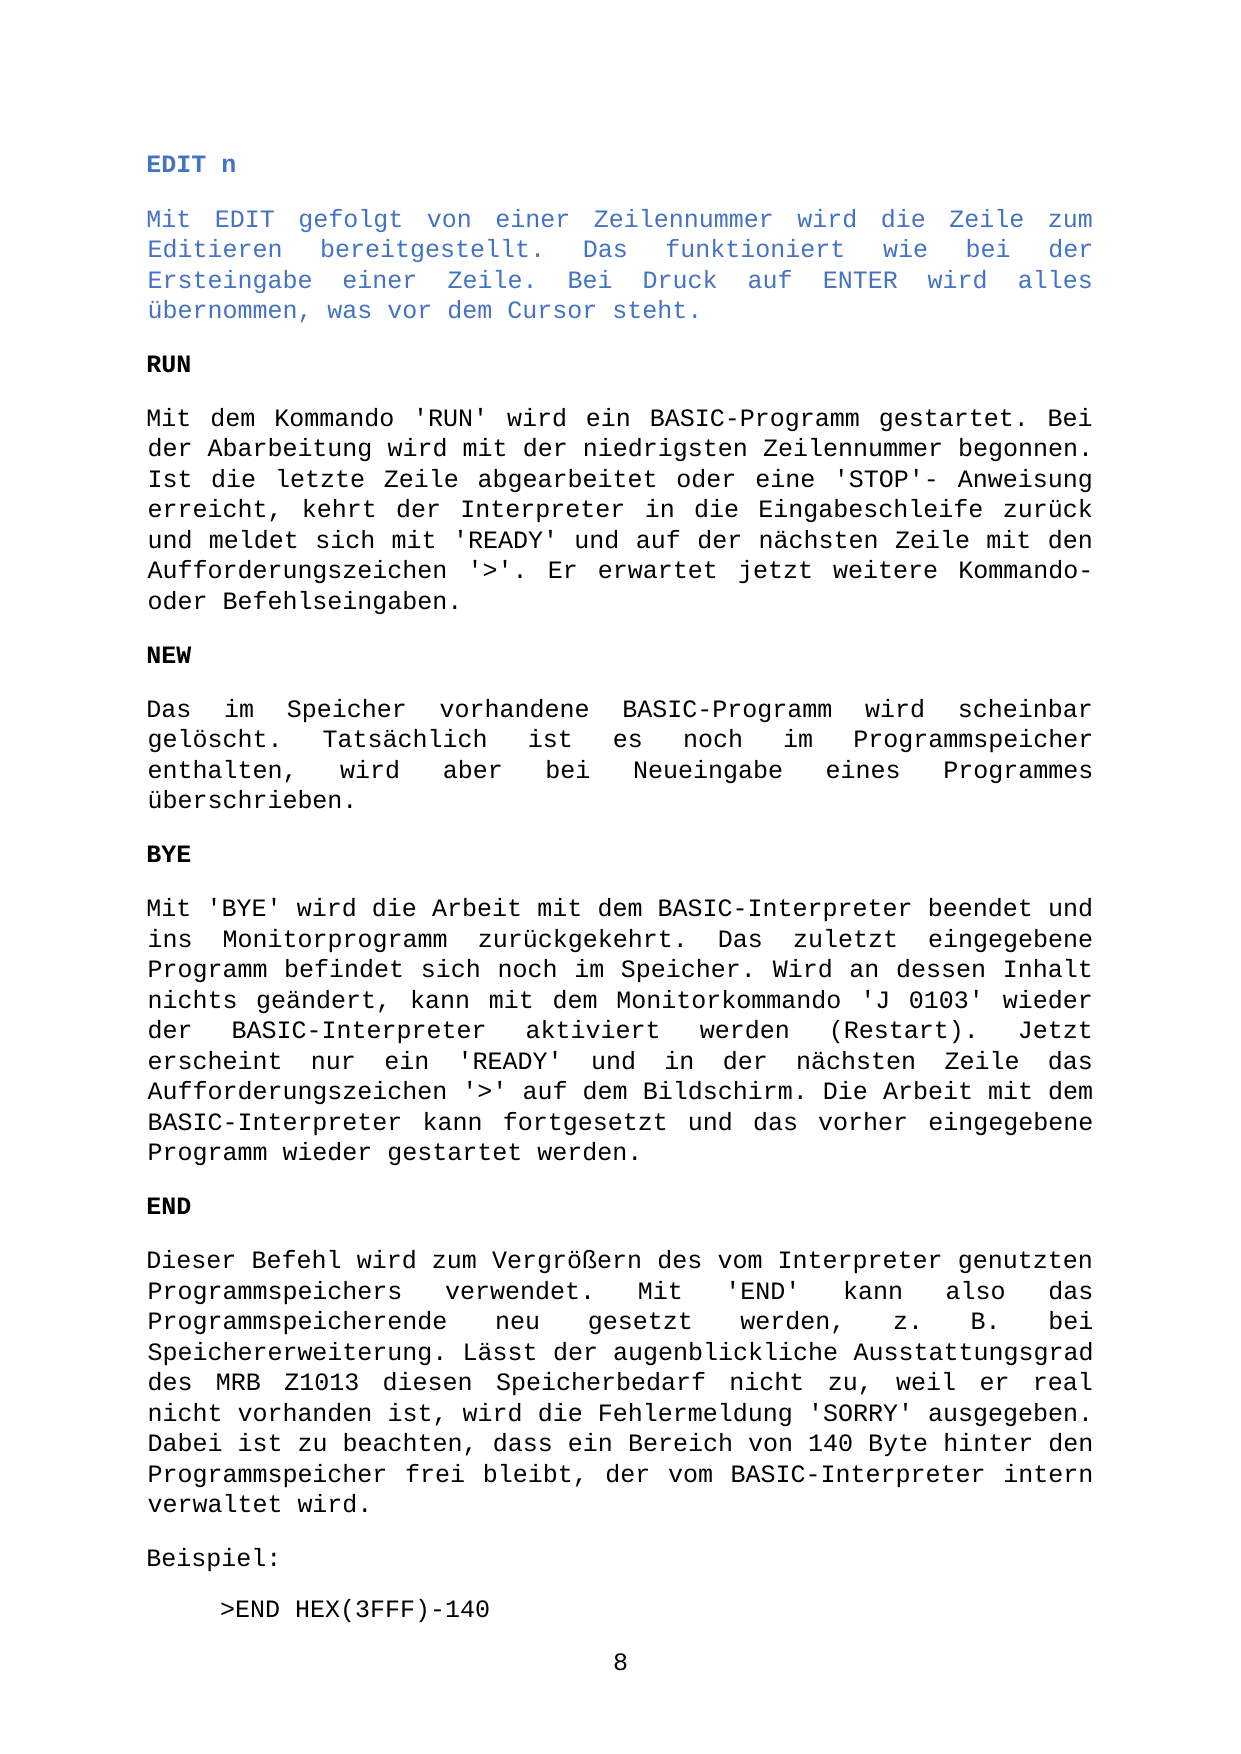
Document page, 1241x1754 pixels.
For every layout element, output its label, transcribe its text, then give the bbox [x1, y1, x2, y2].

text Dieser Befehl wird zum Vergrößern des vom Interpreter genutzten Programmspeichers verwendet. Mit 'END' kann also das Programmspeicherende neu gesetzt werden, z. B. bei Speichererweiterung. Lässt der augenblickliche Ausstattungsgrad des MRB Z1013 diesen Speicherbedarf nicht zu, weil er real nicht vorhanden ist, wird die Fehlermeldung 'SORRY' ausgegeben. Dabei ist zu beachten, dass ein Bereich von 140 Byte hinter den Programmspeicher frei bleibt, der vom BASIC-Interpreter intern verwaltet wird. [146, 1248, 1093, 1520]
text Mit EDIT gefolgt von einer Zeilennummer wird die Zeile zum Editieren bereitgestellt. Das funktioniert wie bei der Ersteingabe einer Zeile. Bei Druck auf ENTER wird alles übernommen, was vor dem Cursor steht. [146, 206, 1093, 326]
subtitle NEW [146, 642, 1093, 671]
subtitle END [146, 1194, 1093, 1222]
text Das im Speicher vorhandene BASIC-Programm wird scheinbar gelöscht. Tatsächlich ist es noch im Programmspeicher enthalten, wird aber bei Neueingabe eines Programmes überschrieben. [146, 696, 1093, 816]
text Beispiel: [146, 1546, 1093, 1574]
subtitle BYE [146, 842, 1093, 870]
text Mit 'BYE' wird die Arbeit mit dem BASIC-Interpreter beendet und ins Monitorprogramm zurückgekehrt. Das zuletzt eingegebene Programm befindet sich noch im Speicher. Wird an dessen Inhalt nichts geändert, kann mit dem Monitorkommando 'J 0103' wieder der BASIC-Interpreter aktiviert werden (Restart). Jetzt erscheint nur ein 'READY' und in der nächsten Zeile das Aufforderungszeichen '>' auf dem Bildschirm. Die Arbeit mit dem BASIC-Interpreter kann fortgesetzt und das vorher eingegebene Programm wieder gestartet werden. [146, 896, 1093, 1168]
text Mit dem Kommando 'RUN' wird ein BASIC-Programm gestartet. Bei der Abarbeitung wird mit der niedrigsten Zeilennummer begonnen. Ist die letzte Zeile abgearbeitet oder eine 'STOP'- Anweisung erreicht, kehrt der Interpreter in die Eingabeschleife zurück und meldet sich mit 'READY' und auf der nächsten Zeile mit den Aufforderungszeichen '>'. Er erwartet jetzt weitere Kommando- oder Befehlseingaben. [146, 406, 1093, 617]
subtitle EDIT n [146, 152, 1093, 180]
text >END HEX(3FFF)-140 [220, 1596, 1093, 1625]
subtitle RUN [146, 351, 1093, 380]
